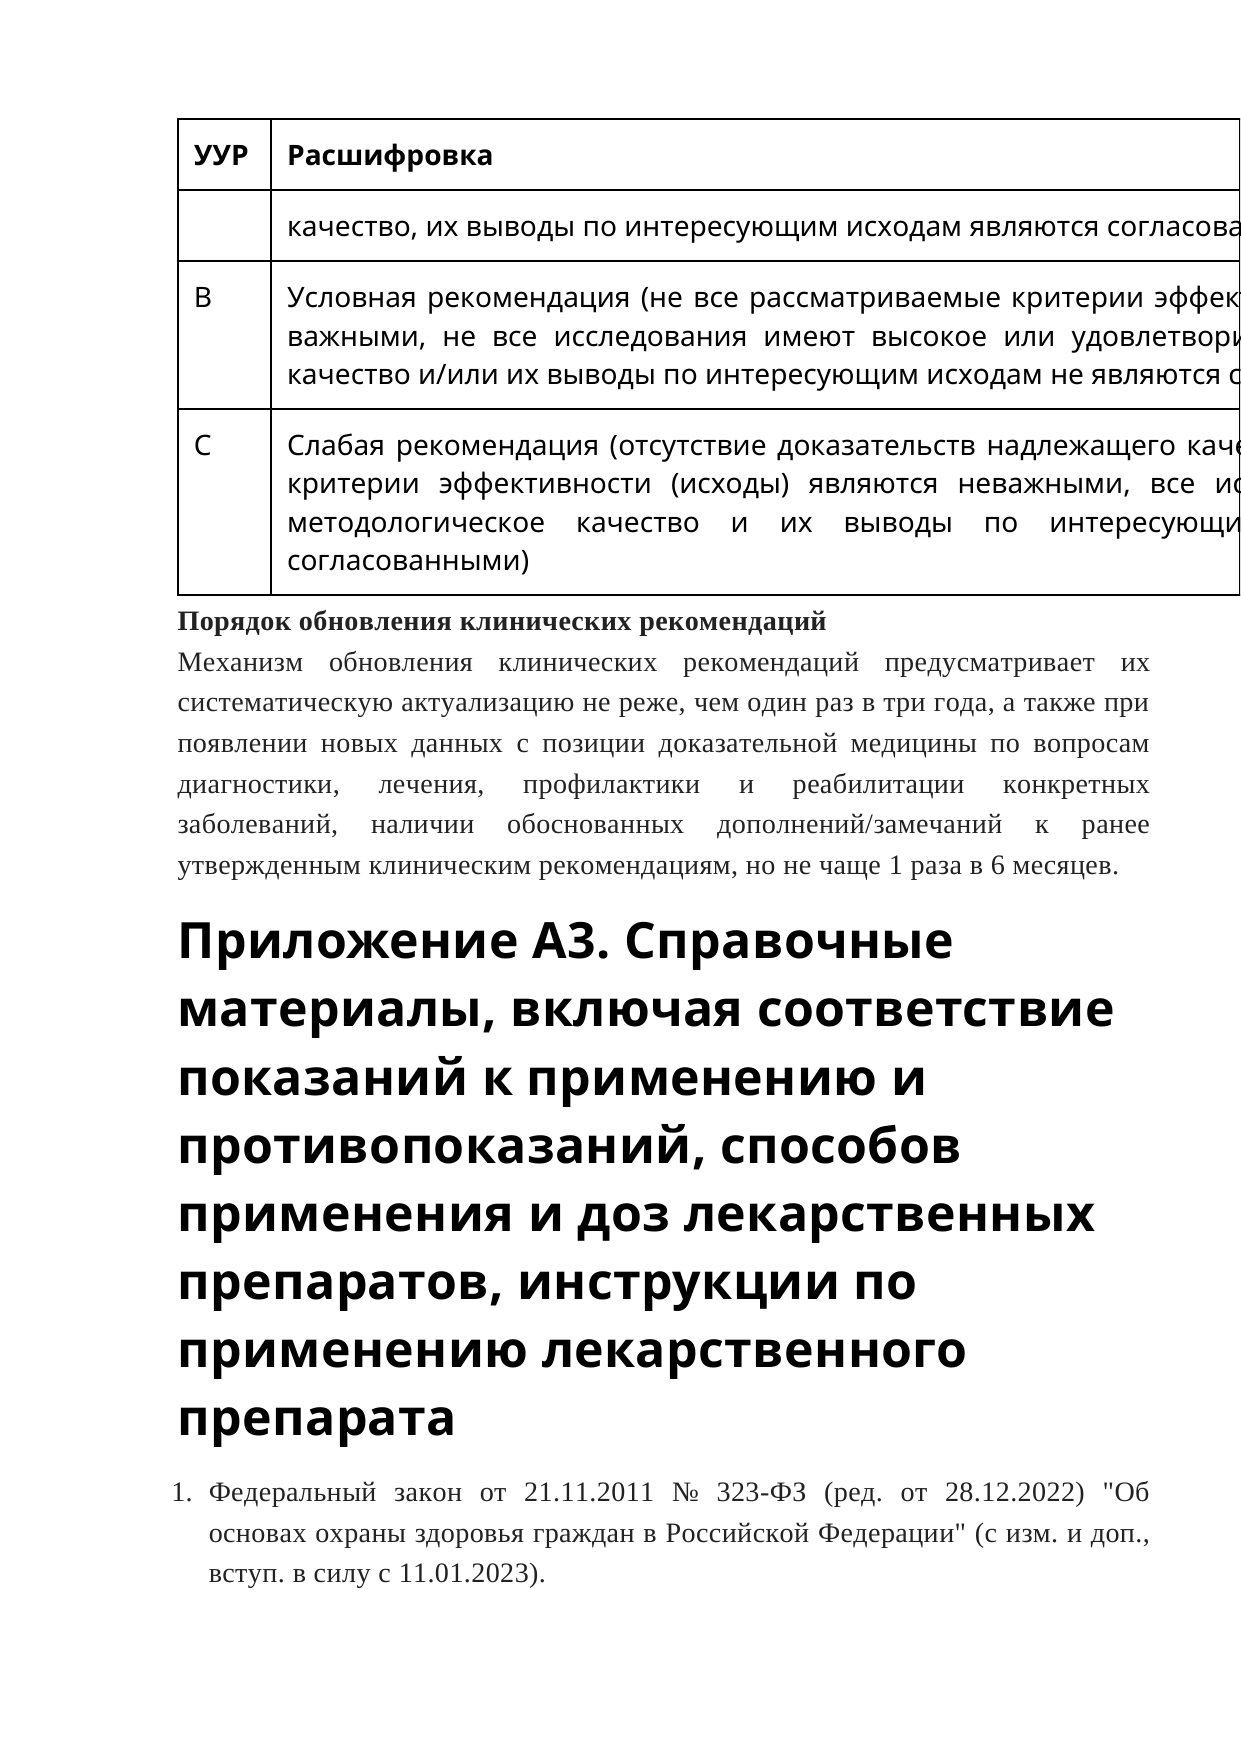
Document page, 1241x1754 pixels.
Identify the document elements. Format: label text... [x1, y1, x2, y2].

list Федеральный закон от 21.11.2011 № 323-ФЗ (ред. от 28.12.2022) "Об основах охраны здоровья граждан в Российской Федерации" (с изм. и доп., вступ. в силу с 11.01.2023). [171, 1467, 1152, 1589]
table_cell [272, 191, 1239, 260]
table_header УУР [179, 120, 270, 189]
table_header Расшифровка [272, 120, 1239, 189]
table_cell C [179, 410, 270, 594]
text Порядок обновления клинических рекомендаций [177, 596, 1152, 637]
table_cell Условная рекомендация (не все рассматриваемые критерии эффективности (исходы) являются важными, не все исследования имеют высокое или удовлетворительное методологическое качество и/или их выводы по интересующим исходам не являются согласованными) [272, 262, 1239, 408]
table_cell Слабая рекомендация (отсутствие доказательств надлежащего качества (все рассматриваемые критерии эффективности (исходы) являются неважными, все исследования имеют низкое методологическое качество и их выводы по интересующим исходам не являются согласованными) [272, 410, 1239, 594]
text Приложение А3. Справочные материалы, включая соответствие показаний к применению и противопоказаний, способов применения и доз лекарственных препаратов, инструкции по применению лекарственного препарата [177, 905, 1152, 1450]
text Механизм обновления клинических рекомендаций предусматривает их систематическую актуализацию не реже, чем один раз в три года, а также при появлении новых данных с позиции доказательной медицины по вопросам диагностики, лечения, профилактики и реабилитации конкретных заболеваний, наличии обоснованных дополнений/замечаний к ранее утвержденным клиническим рекомендациям, но не чаще 1 раза в 6 месяцев. [177, 637, 1152, 880]
table_cell B [179, 262, 270, 408]
table_cell A [179, 191, 270, 260]
